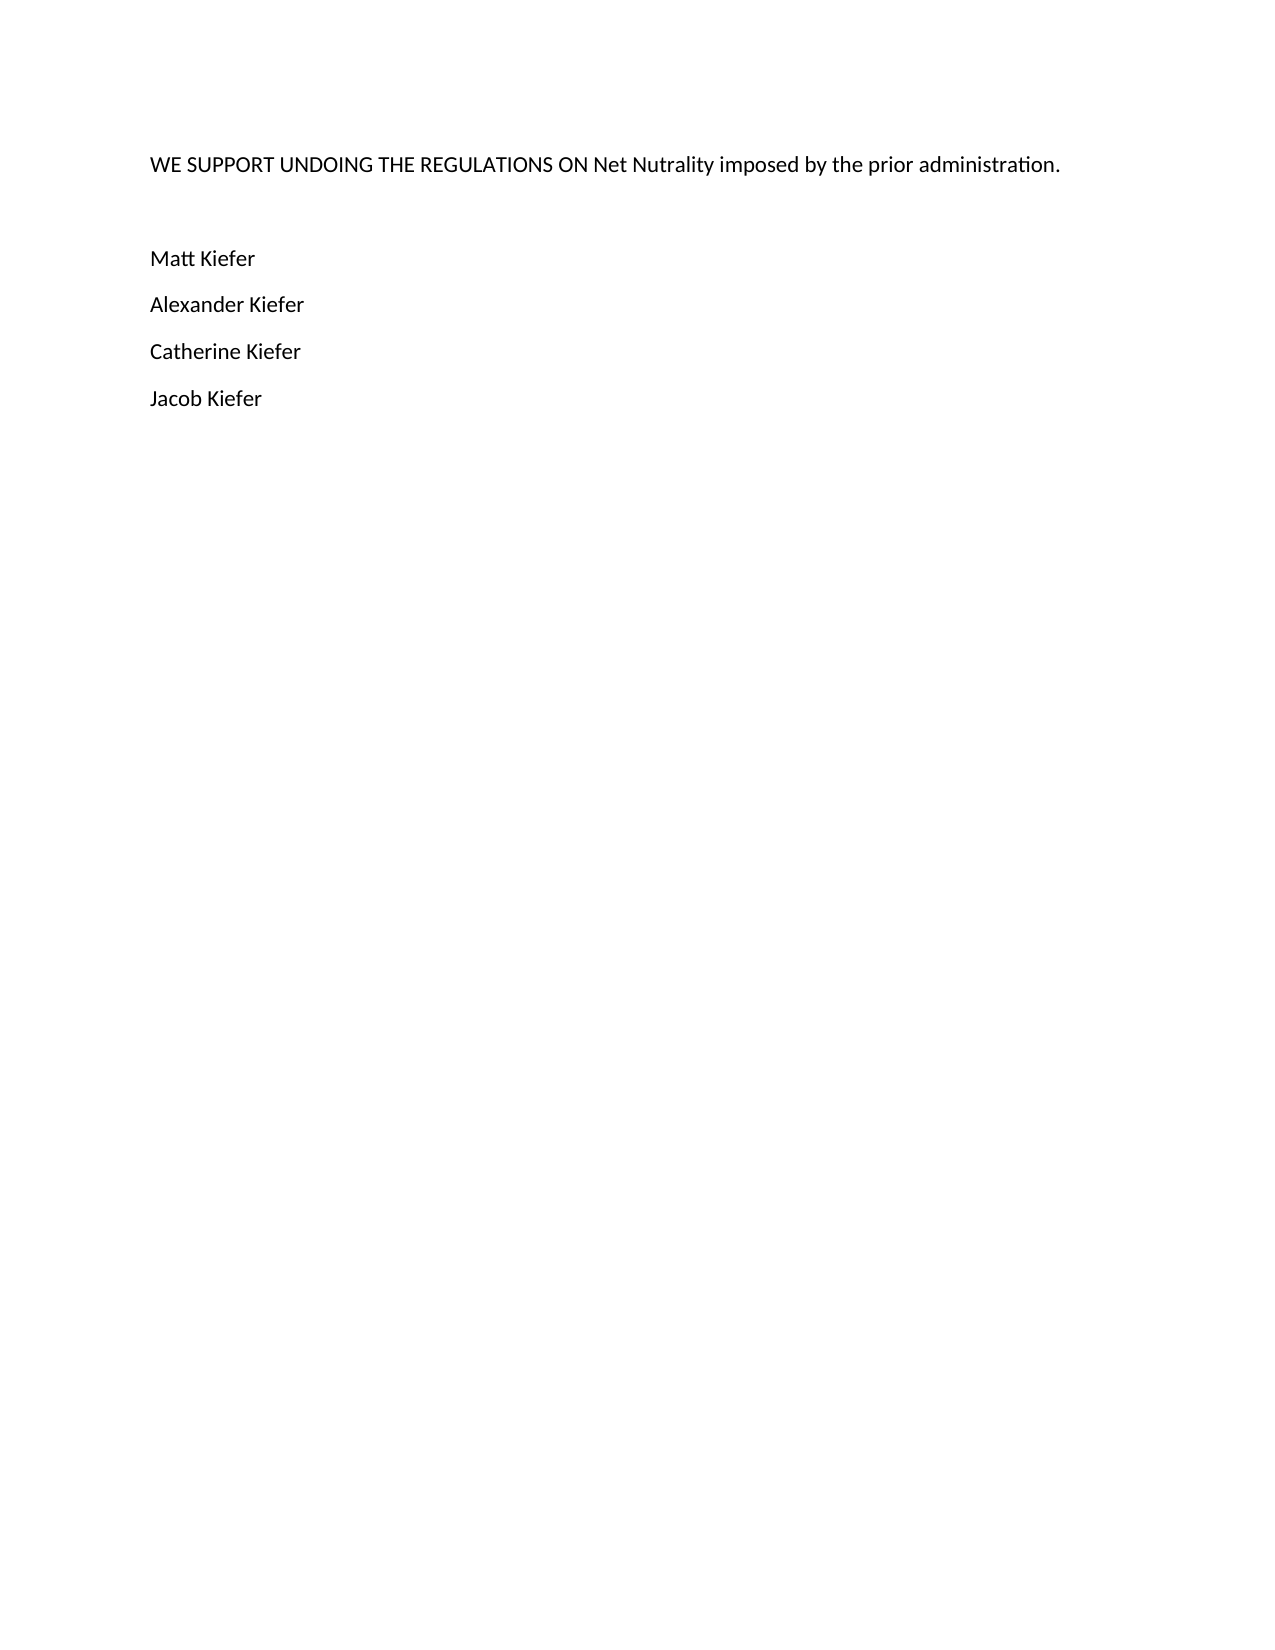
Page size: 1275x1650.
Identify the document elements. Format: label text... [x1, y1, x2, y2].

text Matt Kiefer [150, 244, 1125, 272]
text Jacob Kiefer [150, 384, 1125, 412]
text Alexander Kiefer [150, 291, 1125, 319]
text WE SUPPORT UNDOING THE REGULATIONS ON Net Nutrality imposed by the prior administration. [150, 150, 1125, 178]
text Catherine Kiefer [150, 337, 1125, 366]
